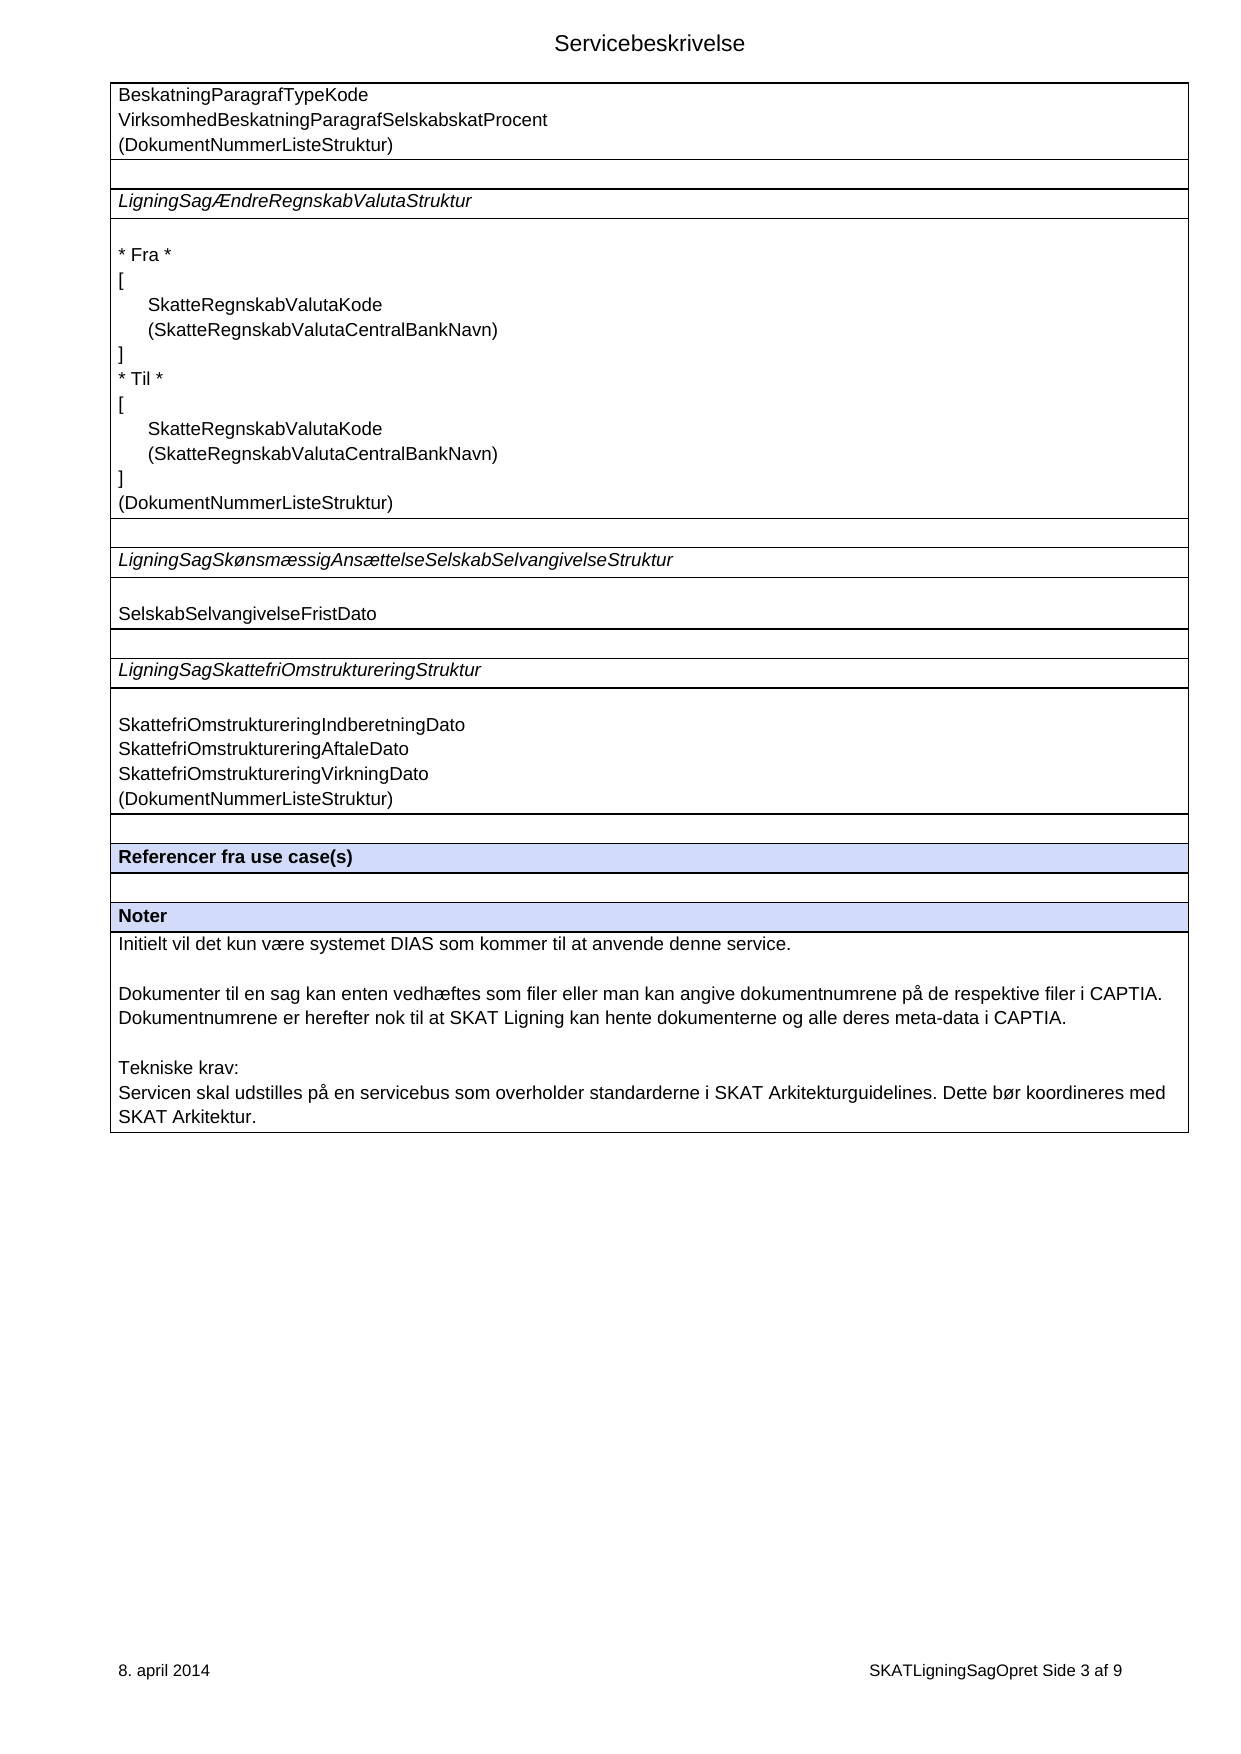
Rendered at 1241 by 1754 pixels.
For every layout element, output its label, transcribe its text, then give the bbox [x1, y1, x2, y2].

table_cell [111, 630, 1188, 658]
table_cell [111, 874, 1188, 902]
table_cell Noter [111, 903, 1188, 931]
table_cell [111, 84, 1188, 159]
table_cell Referencer fra use case(s) [111, 844, 1188, 872]
table_cell * Fra * [ SkatteRegnskabValutaKode (SkatteRegnskabValutaCentralBankNavn) ] * Til * [ SkatteRegnskabValutaKode (SkatteRegnskabValutaCentralBankNavn) ] (DokumentNummerListeStruktur) [111, 219, 1188, 517]
table_cell SkattefriOmstruktureringIndberetningDato SkattefriOmstruktureringAftaleDato SkattefriOmstruktureringVirkningDato (DokumentNummerListeStruktur) [111, 689, 1188, 813]
table_cell SelskabSelvangivelseFristDato [111, 578, 1188, 628]
table_cell Initielt vil det kun være systemet DIAS som kommer til at anvende denne service. Dokumenter til en sag kan enten vedhæftes som filer eller man kan angive dokumentnumrene på de respektive filer i CAPTIA. Dokumentnumrene er herefter nok til at SKAT Ligning kan hente dokumenterne og alle deres meta-data i CAPTIA. Tekniske krav: Servicen skal udstilles på en servicebus som overholder standarderne i SKAT Arkitekturguidelines. Dette bør koordineres med SKAT Arkitektur. [111, 933, 1188, 1132]
table_cell [111, 519, 1188, 547]
table_cell LigningSagÆndreRegnskabValutaStruktur [111, 190, 1188, 218]
table_cell [111, 160, 1188, 188]
table_cell LigningSagSkattefriOmstruktureringStruktur [111, 659, 1188, 687]
table_cell LigningSagSkønsmæssigAnsættelseSelskabSelvangivelseStruktur [111, 548, 1188, 576]
table_cell [111, 815, 1188, 843]
